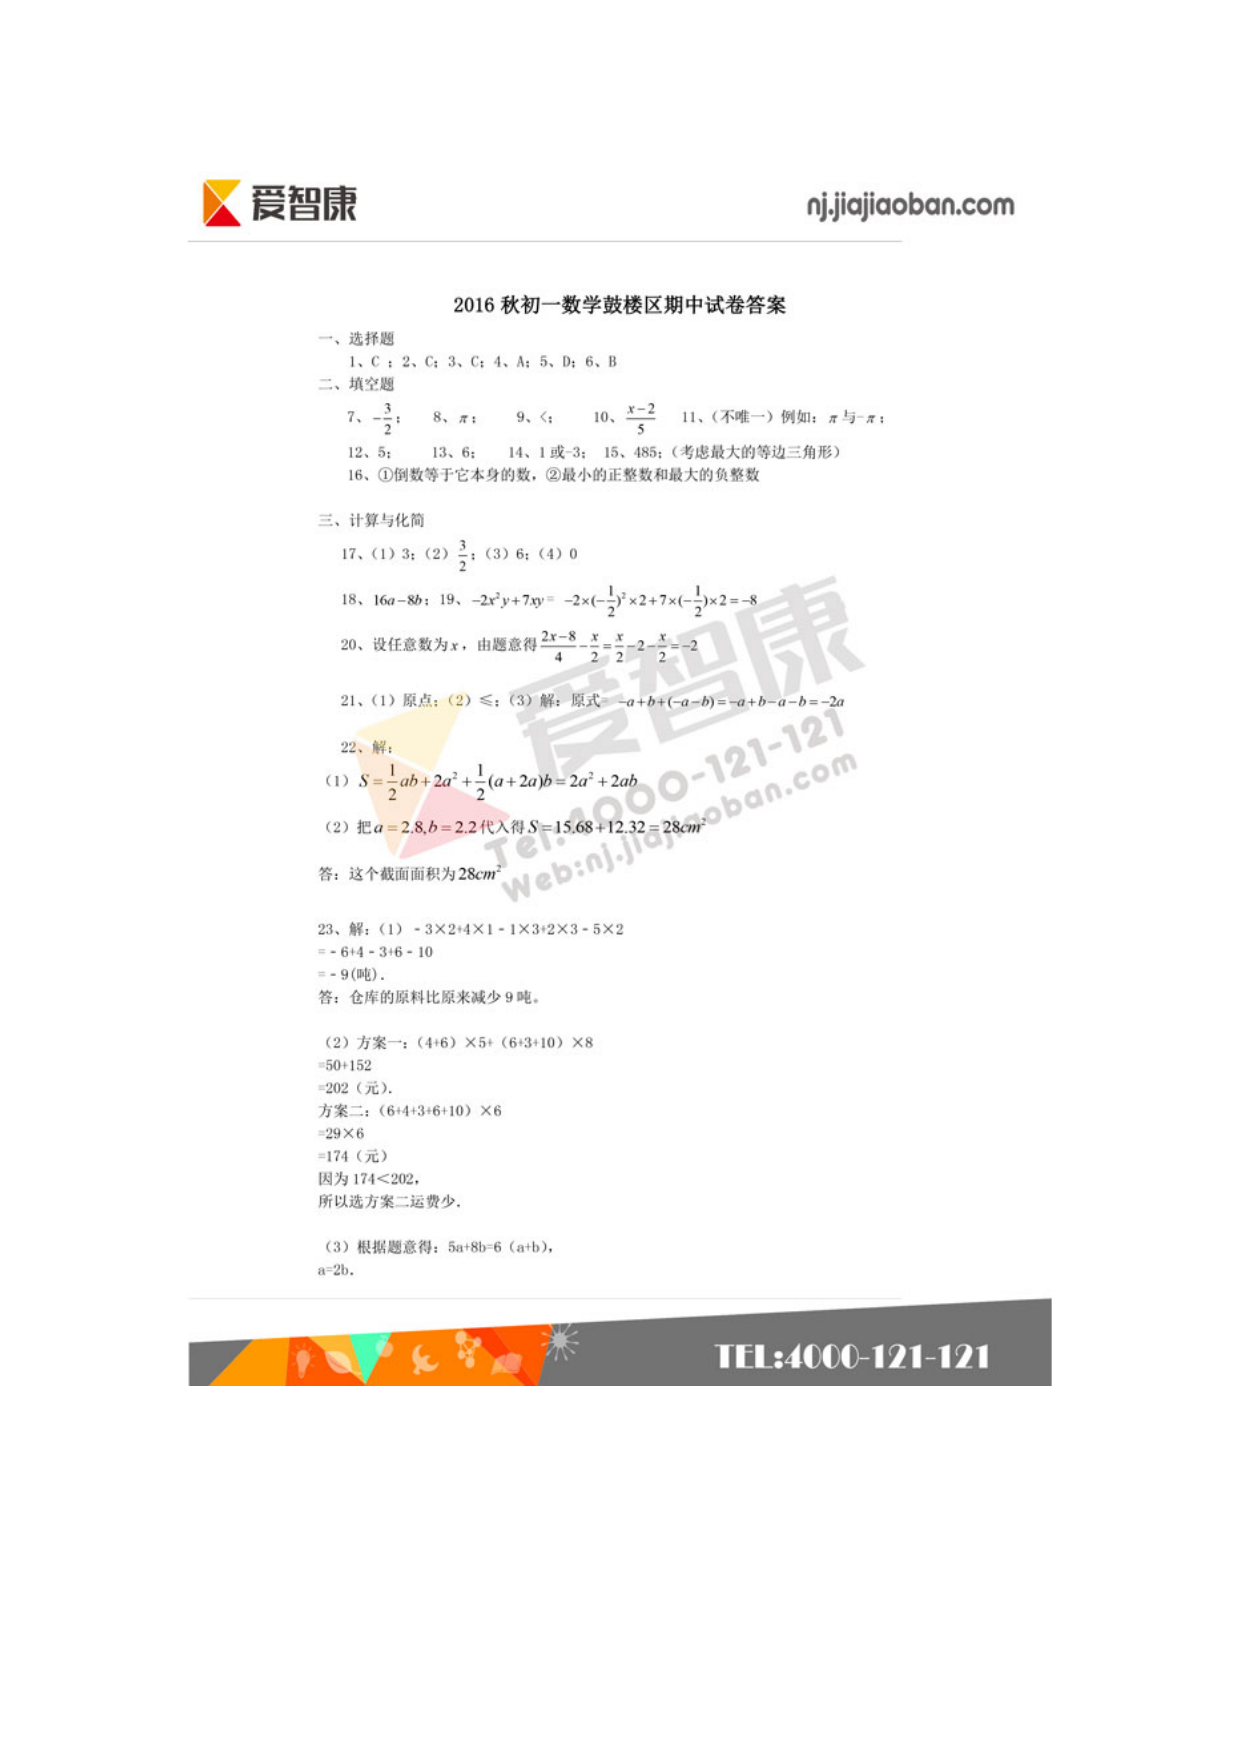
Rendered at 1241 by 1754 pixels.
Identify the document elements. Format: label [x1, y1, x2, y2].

picture [187, 162, 1052, 1386]
